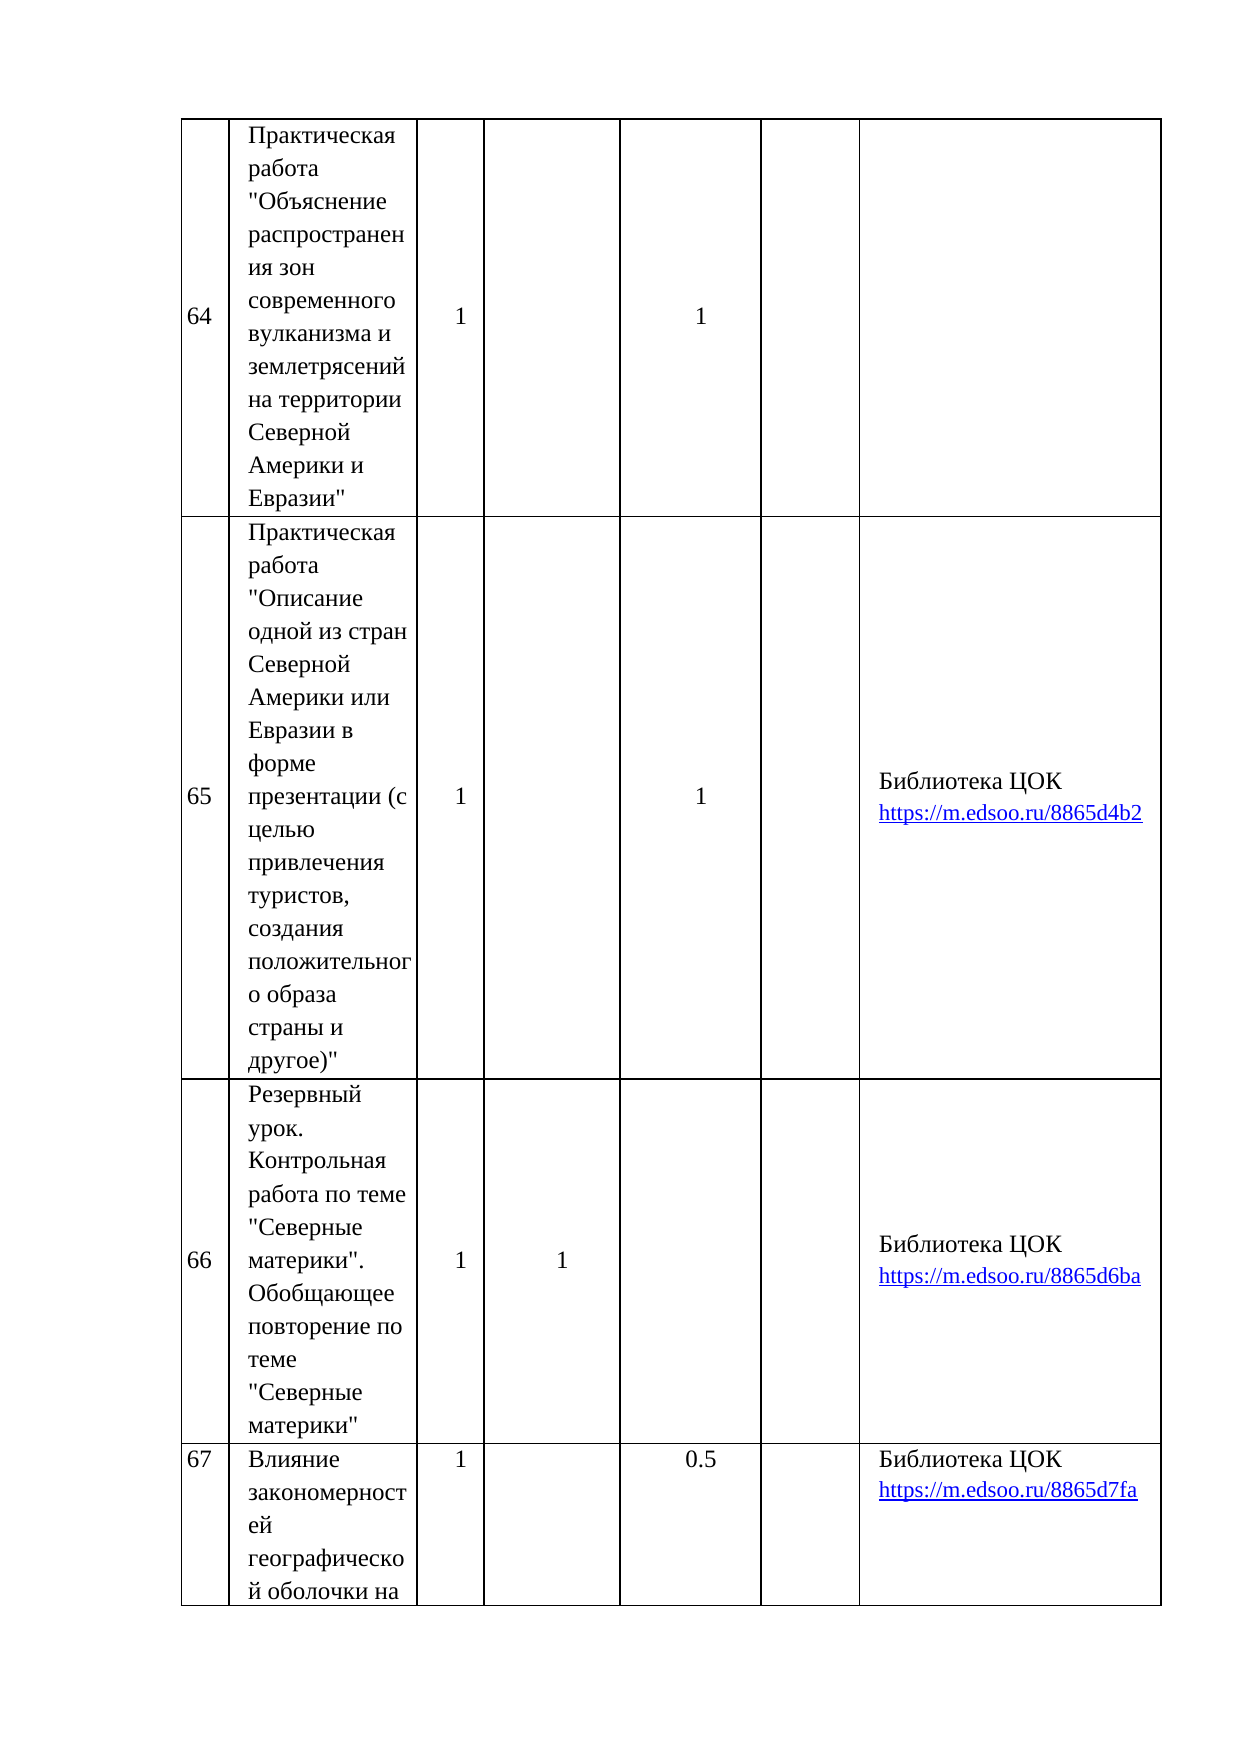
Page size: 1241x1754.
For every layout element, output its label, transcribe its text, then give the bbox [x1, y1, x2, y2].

table_cell [762, 1444, 859, 1605]
table_cell 64 [182, 120, 228, 516]
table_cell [860, 1444, 1160, 1605]
table_cell [762, 1080, 859, 1442]
table_cell Библиотека ЦОК https://m.edsoo.ru/8865d6ba [860, 1080, 1160, 1442]
table_cell 1 [621, 517, 760, 1078]
table_cell 1 [418, 1444, 483, 1605]
table_cell 1 [418, 1080, 483, 1442]
table_cell Резервный урок. Контрольная работа по теме "Северные материки". Обобщающее повторение по теме "Северные материки" [230, 1080, 416, 1442]
table_cell Библиотека ЦОК https://m.edsoo.ru/8865d4b2 [860, 517, 1160, 1078]
table_cell 1 [485, 1080, 619, 1442]
table_cell 0.5 [621, 1444, 760, 1605]
table_cell [762, 120, 859, 516]
table_cell [860, 120, 1160, 516]
table_cell 1 [418, 120, 483, 516]
table_cell 65 [182, 517, 228, 1078]
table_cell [230, 1444, 416, 1605]
table_cell [485, 120, 619, 516]
table_cell [485, 1444, 619, 1605]
table_cell Практическая работа "Объяснение распространения зон современного вулканизма и землетрясений на территории Северной Америки и Евразии" [230, 120, 416, 516]
table_cell 67 [182, 1444, 228, 1605]
table_cell 1 [621, 120, 760, 516]
table_cell [485, 517, 619, 1078]
table_cell 66 [182, 1080, 228, 1442]
table_cell [762, 517, 859, 1078]
table_cell 1 [418, 517, 483, 1078]
table_cell Практическая работа "Описание одной из стран Северной Америки или Евразии в форме презентации (с целью привлечения туристов, создания положительного образа страны и другое)" [230, 517, 416, 1078]
table_cell [621, 1080, 760, 1442]
